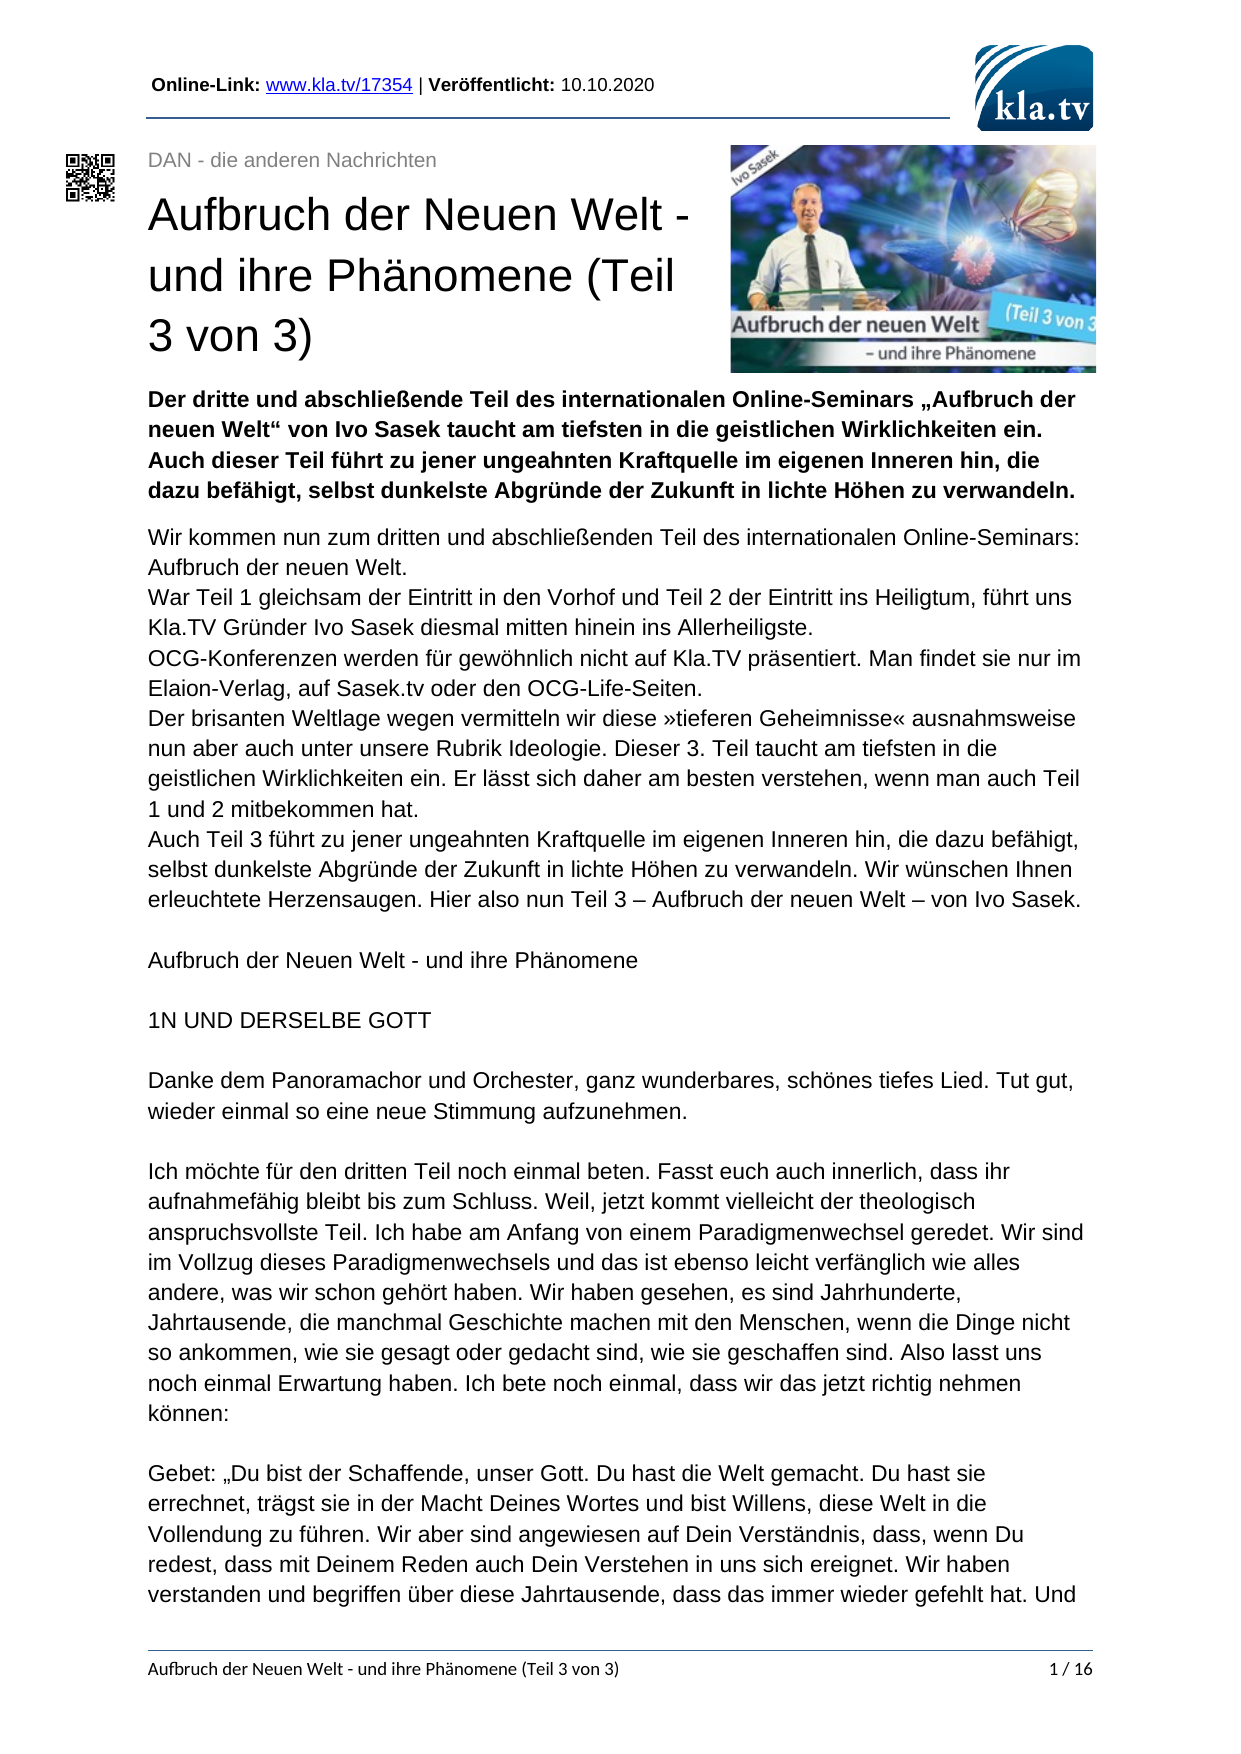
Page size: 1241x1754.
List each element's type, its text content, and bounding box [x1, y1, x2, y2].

text Aufbruch der Neuen Welt - und ihre Phänomene (Teil 3 von 3) [148, 188, 1093, 362]
text Der dritte und abschließende Teil des internationalen Online-Seminars „Aufbruch der neuen Welt“ von Ivo Sasek taucht am tiefsten in die geistlichen Wirklichkeiten ein. Auch dieser Teil führt zu jener ungeahnten Kraftquelle im eigenen Inneren hin, die dazu befähigt, selbst dunkelste Abgründe der Zukunft in lichte Höhen zu verwandeln. [148, 386, 1093, 503]
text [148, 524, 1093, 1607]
text DAN - die anderen Nachrichten [148, 148, 1093, 172]
